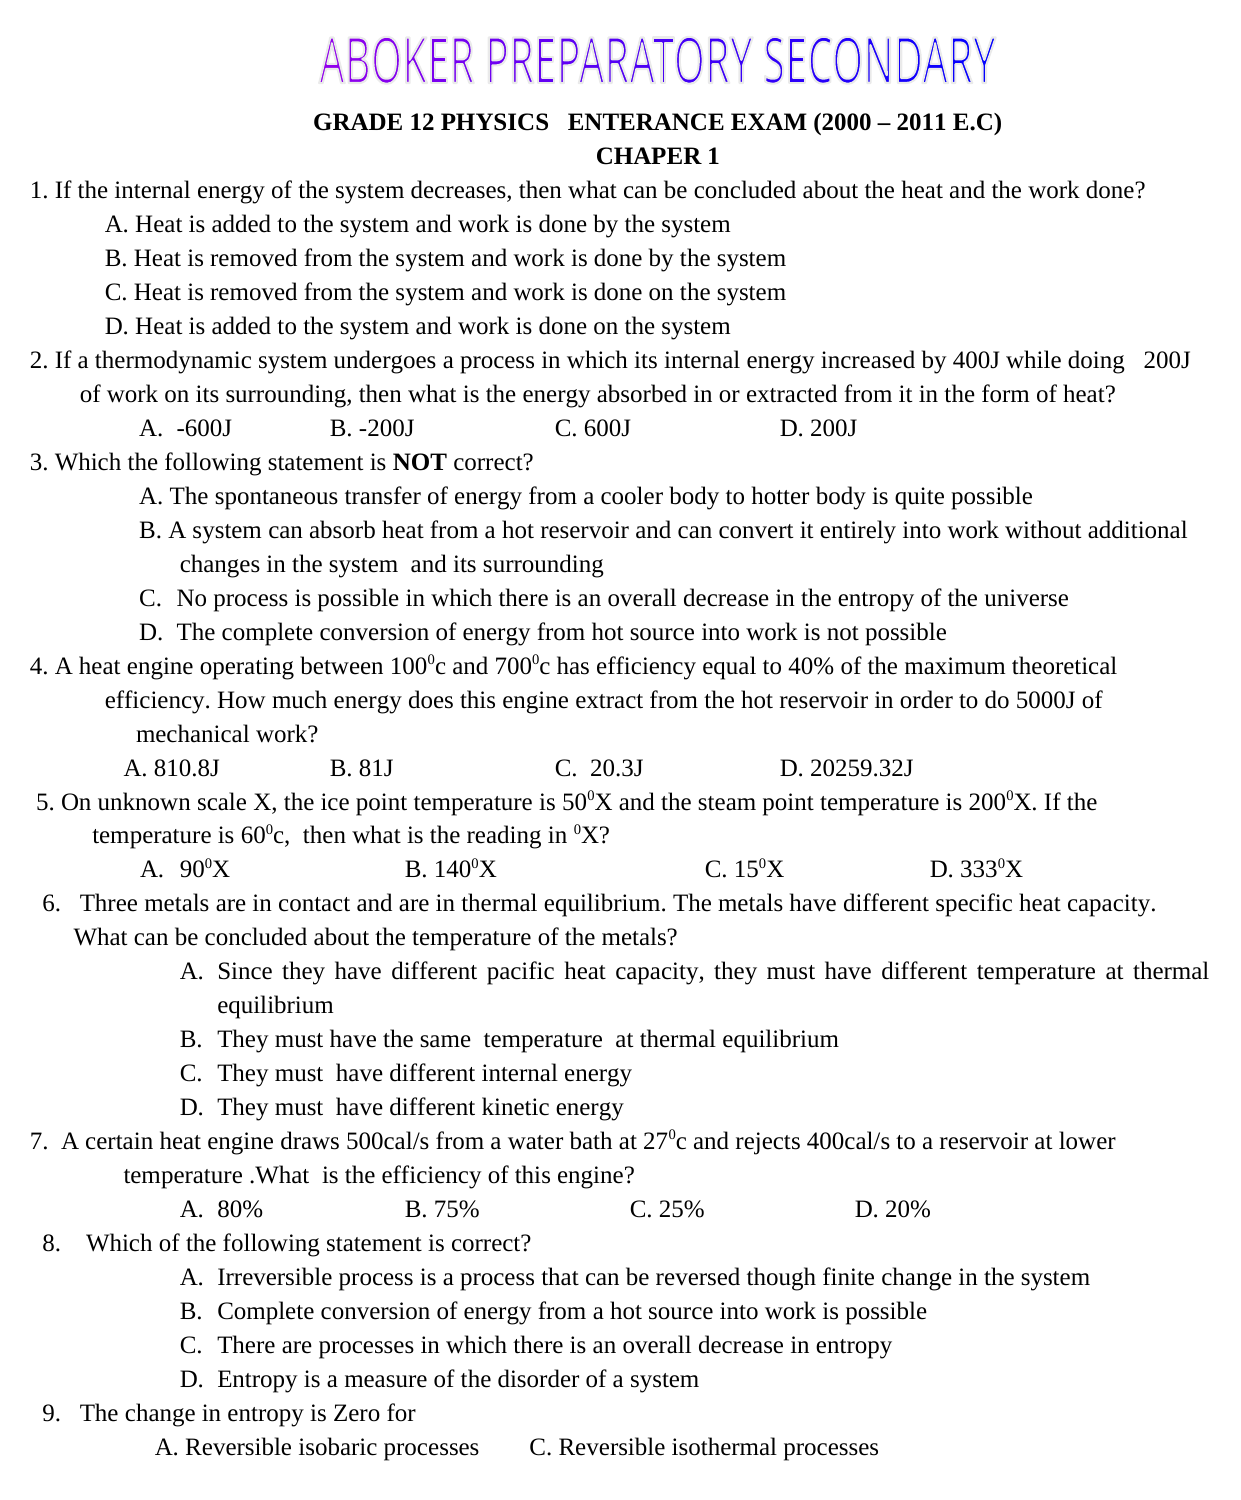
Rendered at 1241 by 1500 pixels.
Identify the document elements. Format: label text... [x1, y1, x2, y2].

text 9. The change in entropy is Zero for [29, 1395, 1211, 1429]
text efficiency. How much energy does this engine extract from the hot reservoir in order to do 5000J of [29, 682, 1211, 716]
text changes in the system and its surrounding [29, 546, 1211, 580]
text 8. Which of the following statement is correct? [29, 1225, 1211, 1259]
list Since they have different pacific heat capacity, they must have different temperature at thermal equilibrium [179, 954, 1211, 1022]
text 4. A heat engine operating between 1000c and 7000c has efficiency equal to 40% of the maximum theoretical [29, 648, 1211, 682]
text 7. A certain heat engine draws 500cal/s from a water bath at 270c and rejects 400cal/s to a reservoir at lower [29, 1123, 1211, 1157]
list 80% B. 75% C. 25% D. 20% [179, 1191, 1211, 1225]
text A. The spontaneous transfer of energy from a cooler body to hotter body is quite possible [29, 478, 1211, 512]
text A. 810.8J B. 81J C. 20.3J D. 20259.32J [104, 750, 1211, 784]
list There are processes in which there is an overall decrease in entropy [179, 1327, 1211, 1361]
text C. Heat is removed from the system and work is done on the system [29, 274, 1211, 308]
text B. Heat is removed from the system and work is done by the system [29, 241, 1211, 274]
list They must have different internal energy [179, 1056, 1211, 1089]
text 6. Three metals are in contact and are in thermal equilibrium. The metals have different specific heat capacity. [29, 886, 1211, 920]
text A. Reversible isobaric processes C. Reversible isothermal processes [29, 1429, 1211, 1463]
list GRADE 12 PHYSICS ENTERANCE EXAM (2000 – 2011 E.C) [104, 105, 1211, 139]
text of work on its surrounding, then what is the energy absorbed in or extracted from it in the form of heat? [29, 376, 1211, 410]
text mechanical work? [29, 716, 1211, 750]
list Complete conversion of energy from a hot source into work is possible [179, 1293, 1211, 1327]
list CHAPER 1 [104, 139, 1211, 173]
list Entropy is a measure of the disorder of a system [179, 1361, 1211, 1395]
text 3. Which the following statement is NOT correct? [29, 444, 1211, 478]
list They must have different kinetic energy [179, 1089, 1211, 1123]
text temperature .What is the efficiency of this engine? [29, 1157, 1211, 1191]
text 2. If a thermodynamic system undergoes a process in which its internal energy increased by 400J while doing 200J [29, 342, 1211, 376]
text 1. If the internal energy of the system decreases, then what can be concluded about the heat and the work done? [29, 173, 1211, 207]
list -600J B. -200J C. 600J D. 200J [139, 410, 1211, 444]
list The complete conversion of energy from hot source into work is not possible [139, 614, 1211, 648]
text D. Heat is added to the system and work is done on the system [29, 308, 1211, 342]
list They must have the same temperature at thermal equilibrium [179, 1022, 1211, 1056]
text 5. On unknown scale X, the ice point temperature is 500X and the steam point temperature is 2000X. If the [29, 784, 1211, 818]
text What can be concluded about the temperature of the metals? [29, 920, 1211, 954]
text temperature is 600c, then what is the reading in 0X? [29, 818, 1211, 852]
list Irreversible process is a process that can be reversed though finite change in the system [179, 1259, 1211, 1293]
text A. Heat is added to the system and work is done by the system [29, 207, 1211, 241]
list No process is possible in which there is an overall decrease in the entropy of the universe [139, 580, 1211, 614]
list 900X B. 1400X C. 150X D. 3330X [104, 852, 1211, 886]
text B. A system can absorb heat from a hot reservoir and can convert it entirely into work without additional [29, 512, 1211, 546]
